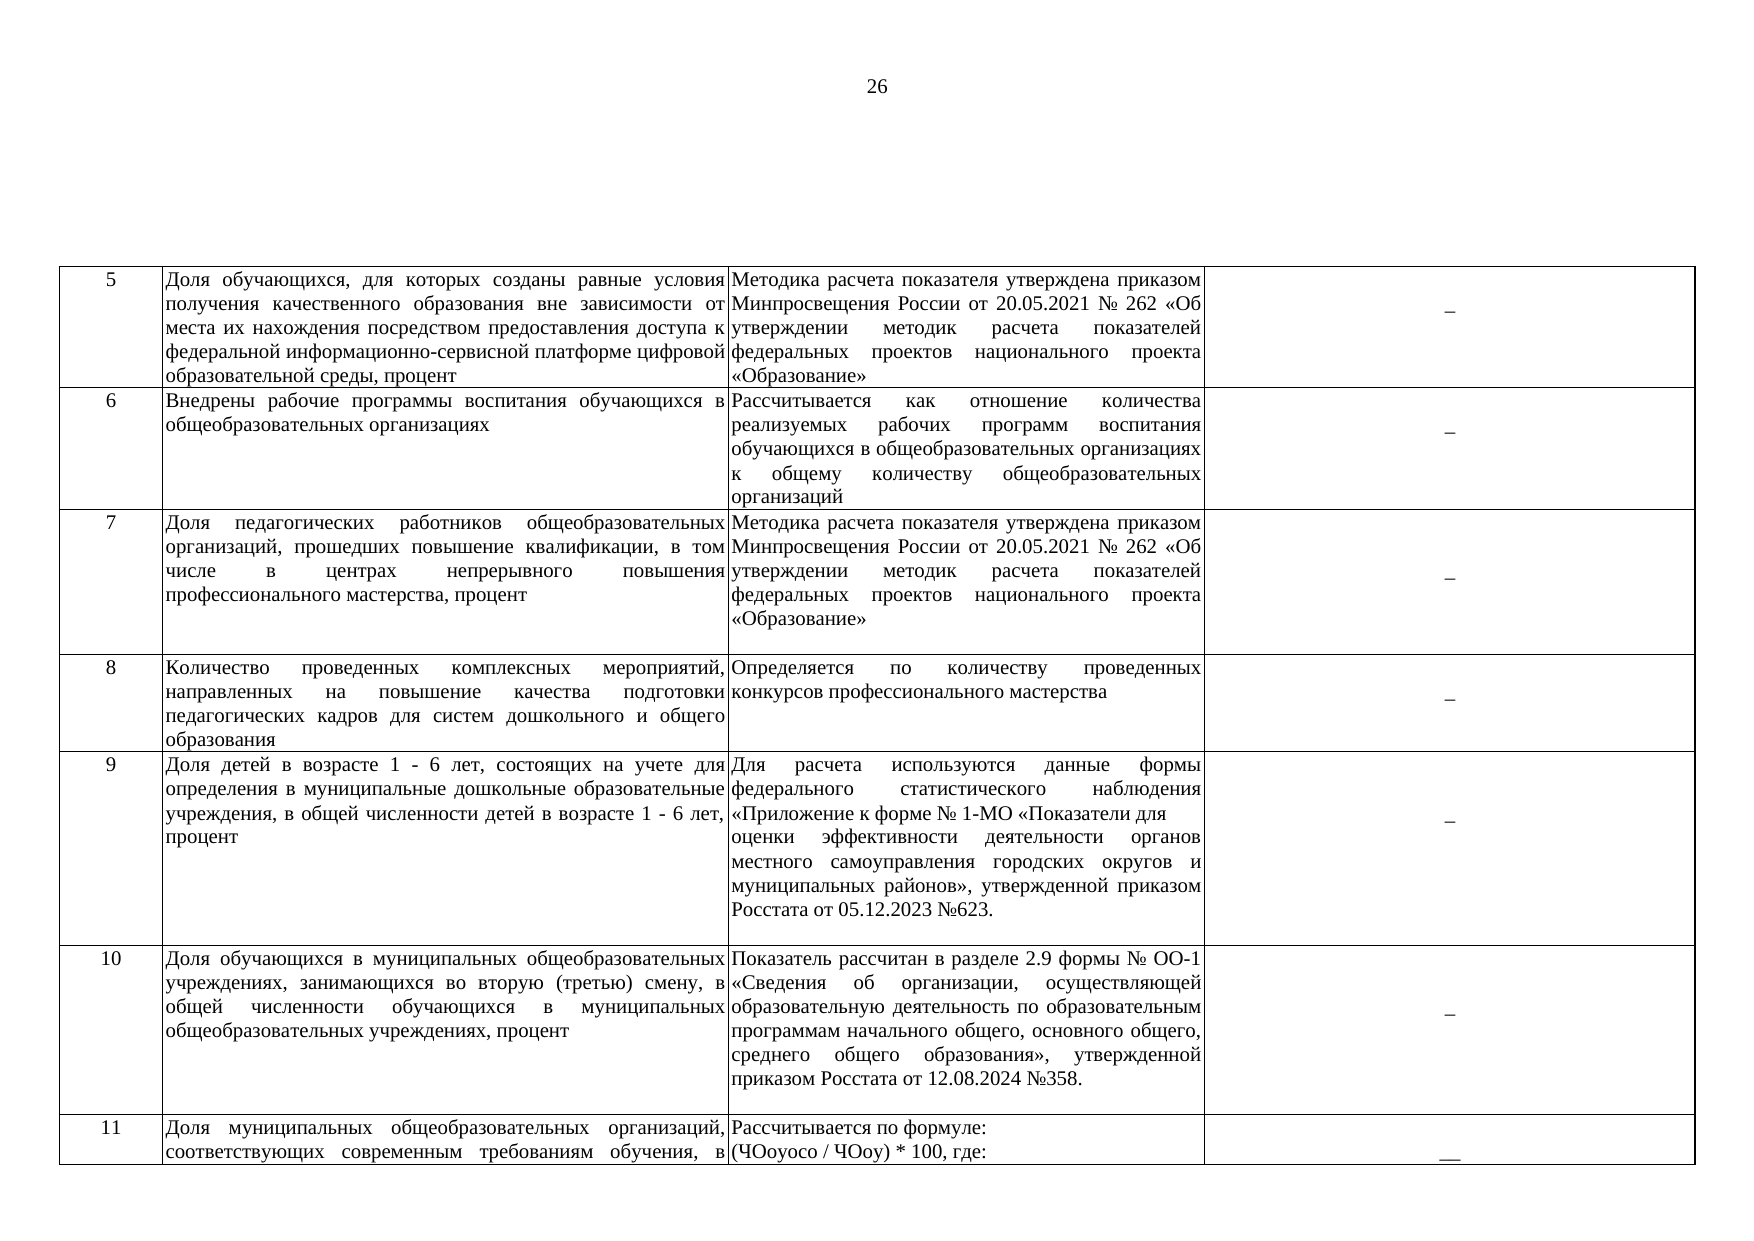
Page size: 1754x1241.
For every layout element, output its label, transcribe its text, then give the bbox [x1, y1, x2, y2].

table_cell 6 [60, 388, 162, 508]
table_cell _ [1205, 752, 1694, 945]
table_cell _ [1205, 267, 1694, 387]
table_cell _ [1205, 388, 1694, 508]
table_cell 9 [60, 752, 162, 945]
table_cell _ [1205, 946, 1694, 1114]
table_cell Доля педагогических работников общеобразовательных организаций, прошедших повышение квалификации, в том числе в центрах непрерывного повышения профессионального мастерства, процент [163, 510, 728, 654]
table_cell 7 [60, 510, 162, 654]
table_cell 5 [60, 267, 162, 387]
table_cell Доля обучающихся в муниципальных общеобразовательных учреждениях, занимающихся во вторую (третью) смену, в общей численности обучающихся в муниципальных общеобразовательных учреждениях, процент [163, 946, 728, 1114]
table_cell _ [1205, 510, 1694, 654]
table_cell Определяется по количеству проведенных конкурсов профессионального мастерства [729, 655, 1204, 751]
table_cell Внедрены рабочие программы воспитания обучающихся в общеобразовательных организациях [163, 388, 728, 508]
table_cell Доля детей в возрасте 1 - 6 лет, состоящих на учете для определения в муниципальные дошкольные образовательные учреждения, в общей численности детей в возрасте 1 - 6 лет, процент [163, 752, 728, 945]
table_cell 11 [60, 1115, 162, 1163]
table_cell 10 [60, 946, 162, 1114]
table_cell 8 [60, 655, 162, 751]
